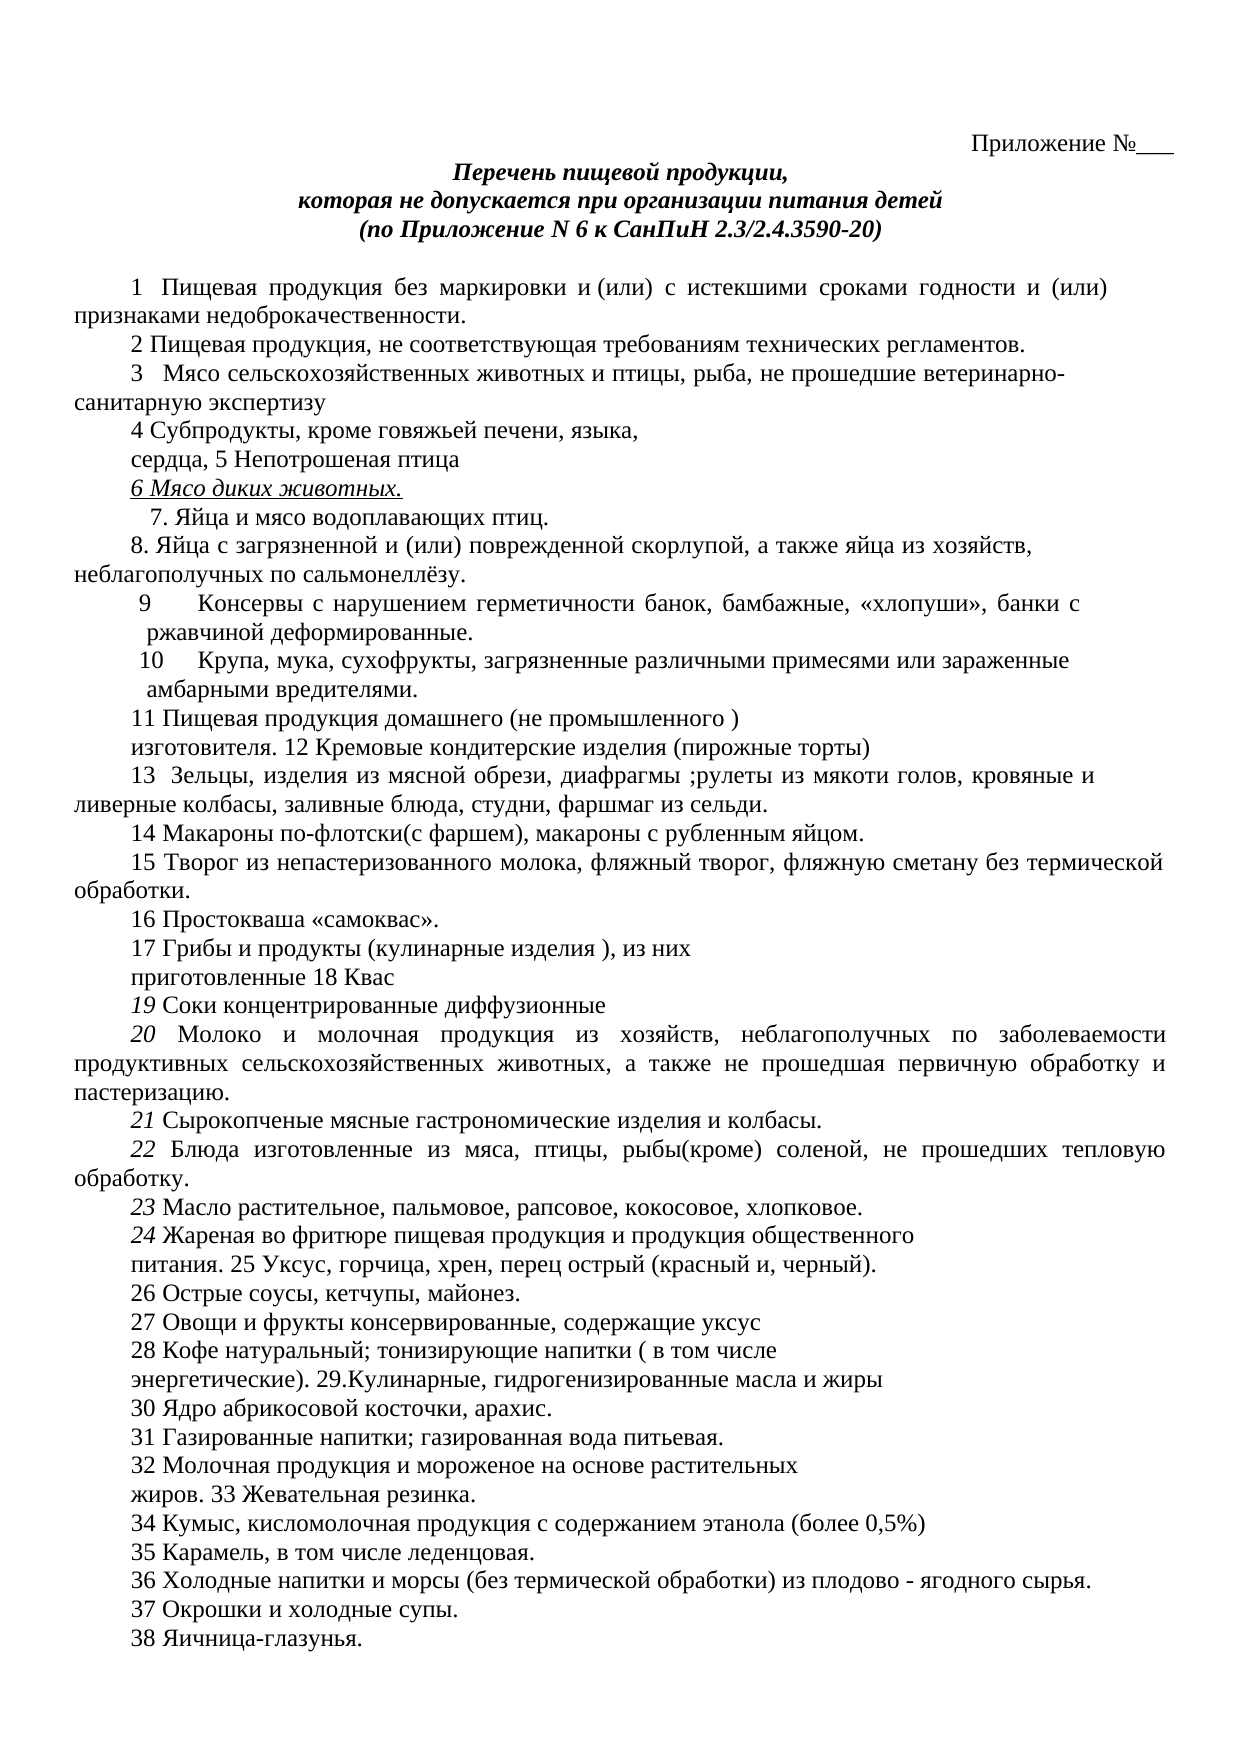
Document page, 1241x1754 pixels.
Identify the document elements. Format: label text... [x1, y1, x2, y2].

list Зельцы, изделия из мясной обрези, диафрагмы ;рулеты из мякоти голов, кровяные и ливерные колбасы, заливные блюда, студни, фаршмаг из сельди. [74, 760, 1166, 818]
list Простокваша «самоквас». [130, 904, 1238, 933]
list Мясо сельскохозяйственных животных и птицы, рыба, не прошедшие ветеринарно- санитарную экспертизу [74, 358, 1168, 415]
list Соки концентрированные диффузионные [130, 990, 1238, 1019]
list Молоко и молочная продукция из хозяйств, неблагополучных по заболеваемости продуктивных сельскохозяйственных животных, а также не прошедшая первичную обработку и пастеризацию. [74, 1019, 1166, 1105]
list Творог из непастеризованного молока, фляжный творог, фляжную сметану без термической обработки. [74, 847, 1166, 904]
list Яичница-глазунья. [130, 1623, 1238, 1652]
list Мясо диких животных. [130, 473, 1238, 502]
text 34 Кумыс, кисломолочная продукция с содержанием этанола (более 0,5%) 35 Карамель, в том числе леденцовая. [131, 1508, 928, 1565]
list Масло растительное, пальмовое, рапсовое, кокосовое, хлопковое. [130, 1192, 1238, 1220]
list Грибы и продукты (кулинарные изделия ), из них приготовленные 18 Квас [131, 933, 873, 990]
text которая не допускается при организации питания детей (по Приложение N 6 к СанПиН 2.3/2.4.3590-20) [298, 185, 943, 243]
list Овощи и фрукты консервированные, содержащие уксус [130, 1307, 1238, 1335]
list Ядро абрикосовой косточки, арахис. [130, 1393, 1238, 1422]
list Сырокопченые мясные гастрономические изделия и колбасы. [130, 1105, 1238, 1134]
text 8. Яйца с загрязненной и (или) поврежденной скорлупой, а также яйца из хозяйств, неблагополучных по сальмонеллёзу. [74, 530, 1168, 588]
list Пищевая продукция домашнего (не промышленного ) изготовителя. 12 Кремовые кондитерские изделия (пирожные торты) [131, 703, 892, 760]
list Газированные напитки; газированная вода питьевая. [130, 1422, 1238, 1450]
list Жареная во фритюре пищевая продукция и продукция общественного питания. 25 Уксус, горчица, хрен, перец острый (красный и, черный). [131, 1220, 1012, 1278]
list Консервы с нарушением герметичности банок, бамбажные, «хлопуши», банки с ржавчиной деформированные. [139, 588, 1166, 645]
text Приложение №___ [969, 128, 1176, 157]
list Пищевая продукция, не соответствующая требованиям технических регламентов. [130, 329, 1238, 358]
text 7. Яйца и мясо водоплавающих птиц. [149, 502, 1238, 530]
list Пищевая продукция без маркировки и (или) с истекшими сроками годности и (или) признаками недоброкачественности. [74, 272, 1167, 329]
list Блюда изготовленные из мяса, птицы, рыбы(кроме) соленой, не прошедших тепловую обработку. [74, 1134, 1166, 1192]
list Крупа, мука, сухофрукты, загрязненные различными примесями или зараженные амбарными вредителями. [139, 645, 1166, 703]
text 36 Холодные напитки и морсы (без термической обработки) из плодово - ягодного сырья. 37 Окрошки и холодные супы. [131, 1565, 1093, 1623]
list Молочная продукция и мороженое на основе растительных жиров. 33 Жевательная резинка. [131, 1450, 878, 1508]
list Макароны по-флотски(с фаршем), макароны с рубленным яйцом. [130, 818, 1238, 847]
list Субпродукты, кроме говяжьей печени, языка, сердца, 5 Непотрошеная птица [131, 415, 722, 473]
list Кофе натуральный; тонизирующие напитки ( в том числе энергетические). 29.Кулинарные, гидрогенизированные масла и жиры [131, 1335, 962, 1393]
text Перечень пищевой продукции, [72, 157, 1169, 185]
list Острые соусы, кетчупы, майонез. [130, 1278, 1238, 1307]
